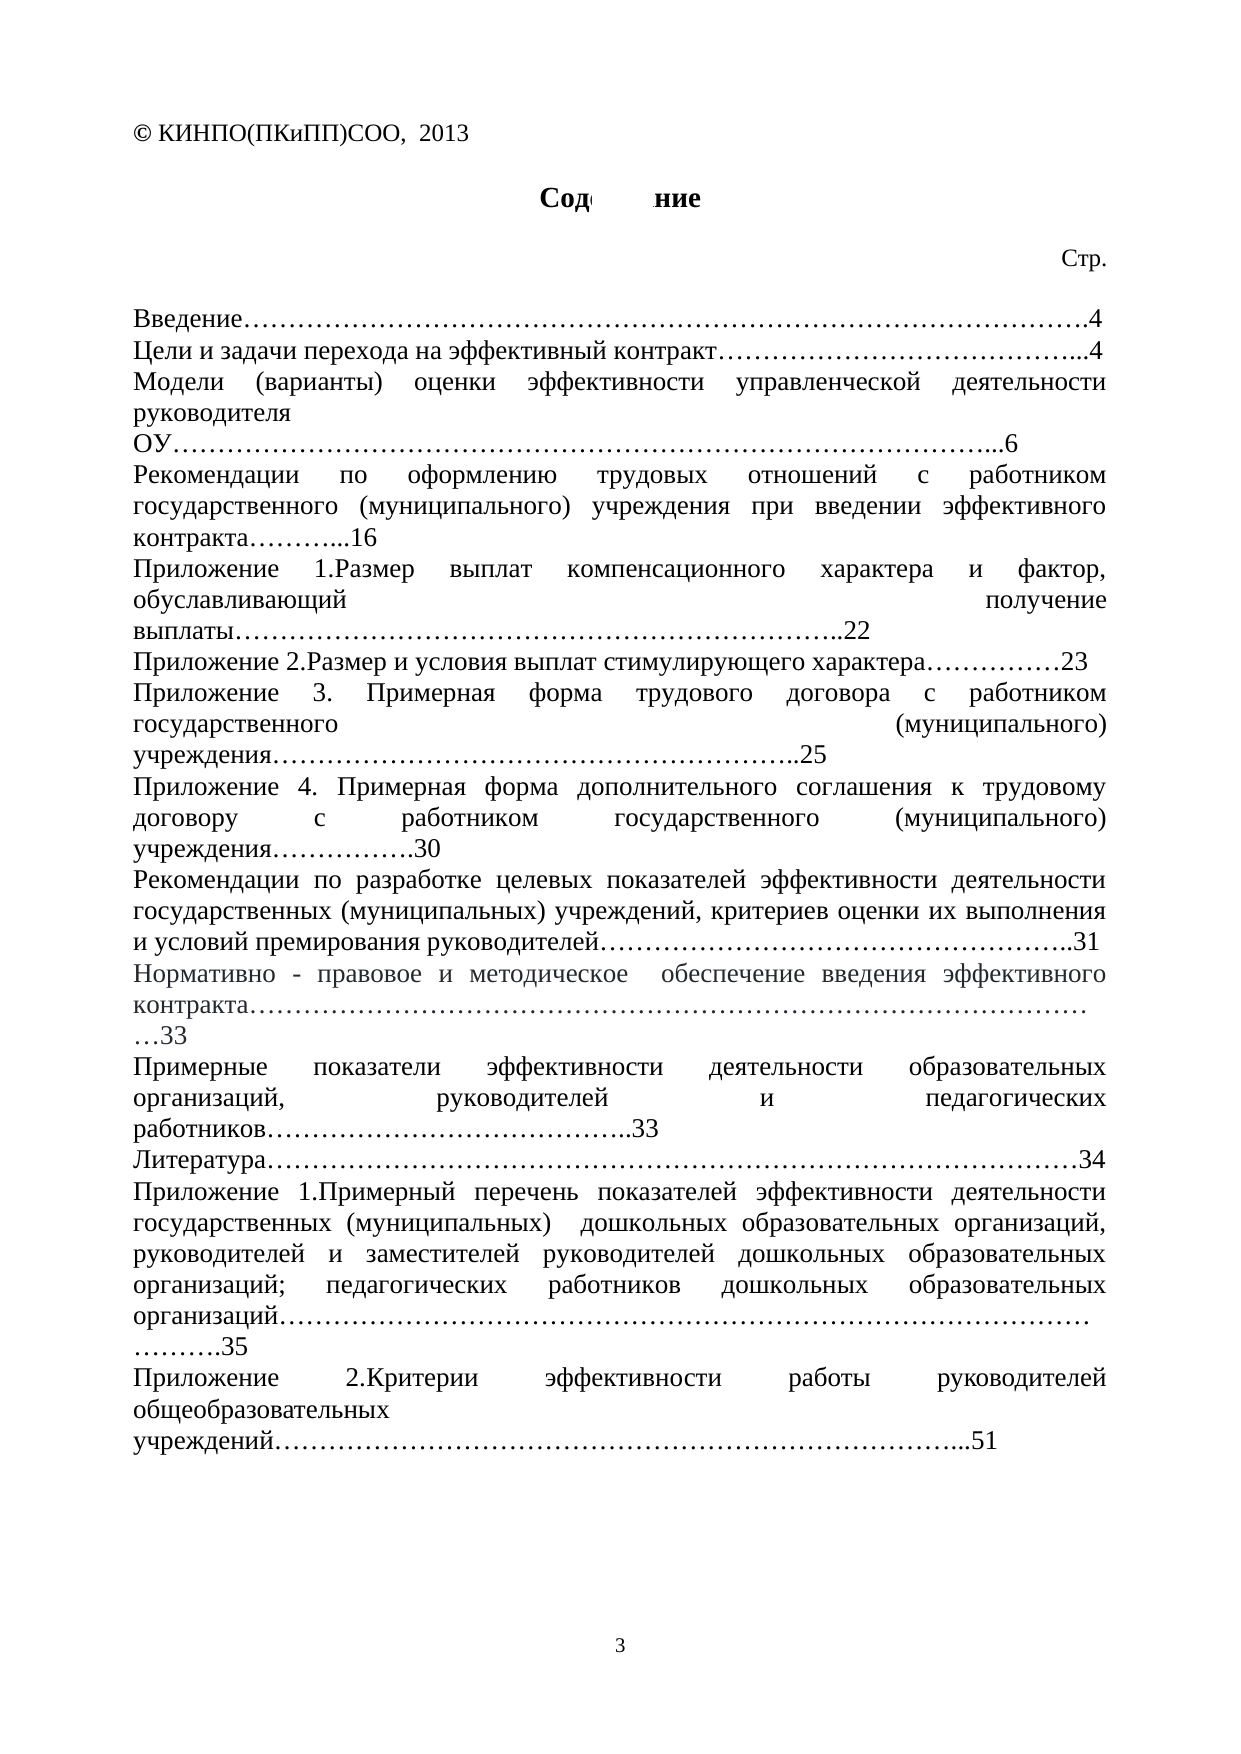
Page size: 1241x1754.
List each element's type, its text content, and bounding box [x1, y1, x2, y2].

text Модели (варианты) оценки эффективности управленческой деятельности руководителя ОУ………………………………………………………………………………...6 [133, 365, 1107, 458]
text Примерные показатели эффективности деятельности образовательных организаций, руководителей и педагогических работников…………………………………..33 [133, 1050, 1107, 1143]
text Стр. [133, 243, 1107, 271]
text © КИНПО(ПКиПП)СОО, 2013 [133, 118, 1107, 147]
text Рекомендации по оформлению трудовых отношений с работником государственного (муниципального) учреждения при введении эффективного контракта………...16 [133, 458, 1107, 552]
text Приложение 1.Примерный перечень показателей эффективности деятельности государственных (муниципальных) дошкольных образовательных организаций, руководителей и заместителей руководителей дошкольных образовательных организаций; педагогических работников дошкольных образовательных организаций……………………………………………………………………………………….35 [133, 1175, 1107, 1362]
text Приложение 4. Примерная форма дополнительного соглашения к трудовому договору с работником государственного (муниципального) учреждения…………….30 [133, 770, 1107, 863]
list Введение………………………………………………………………………………….4 [133, 303, 1107, 334]
text Рекомендации по разработке целевых показателей эффективности деятельности государственных (муниципальных) учреждений, критериев оценки их выполнения и условий премирования руководителей……………………………………………..31 [133, 863, 1107, 957]
text Приложение 2.Критерии эффективности работы руководителей общеобразовательных учреждений…………………………………………………………………...51 [133, 1362, 1107, 1455]
text Литература………………………………………………………………………………34 [133, 1143, 1107, 1175]
text Цели и задачи перехода на эффективный контракт…………………………………...4 [133, 334, 1107, 365]
text Приложение 2.Размер и условия выплат стимулирующего характера……………23 [133, 645, 1107, 676]
text Приложение 1.Размер выплат компенсационного характера и фактор, обуславливающий получение выплаты…………………………………………………………..22 [133, 552, 1107, 645]
text Нормативно - правовое и методическое обеспечение введения эффективного контракта……………………………………………………………………………………33 [133, 957, 1107, 1050]
text Содержание [133, 180, 1107, 214]
text Приложение 3. Примерная форма трудового договора с работником государственного (муниципального) учреждения…………………………………………………..25 [133, 676, 1107, 770]
